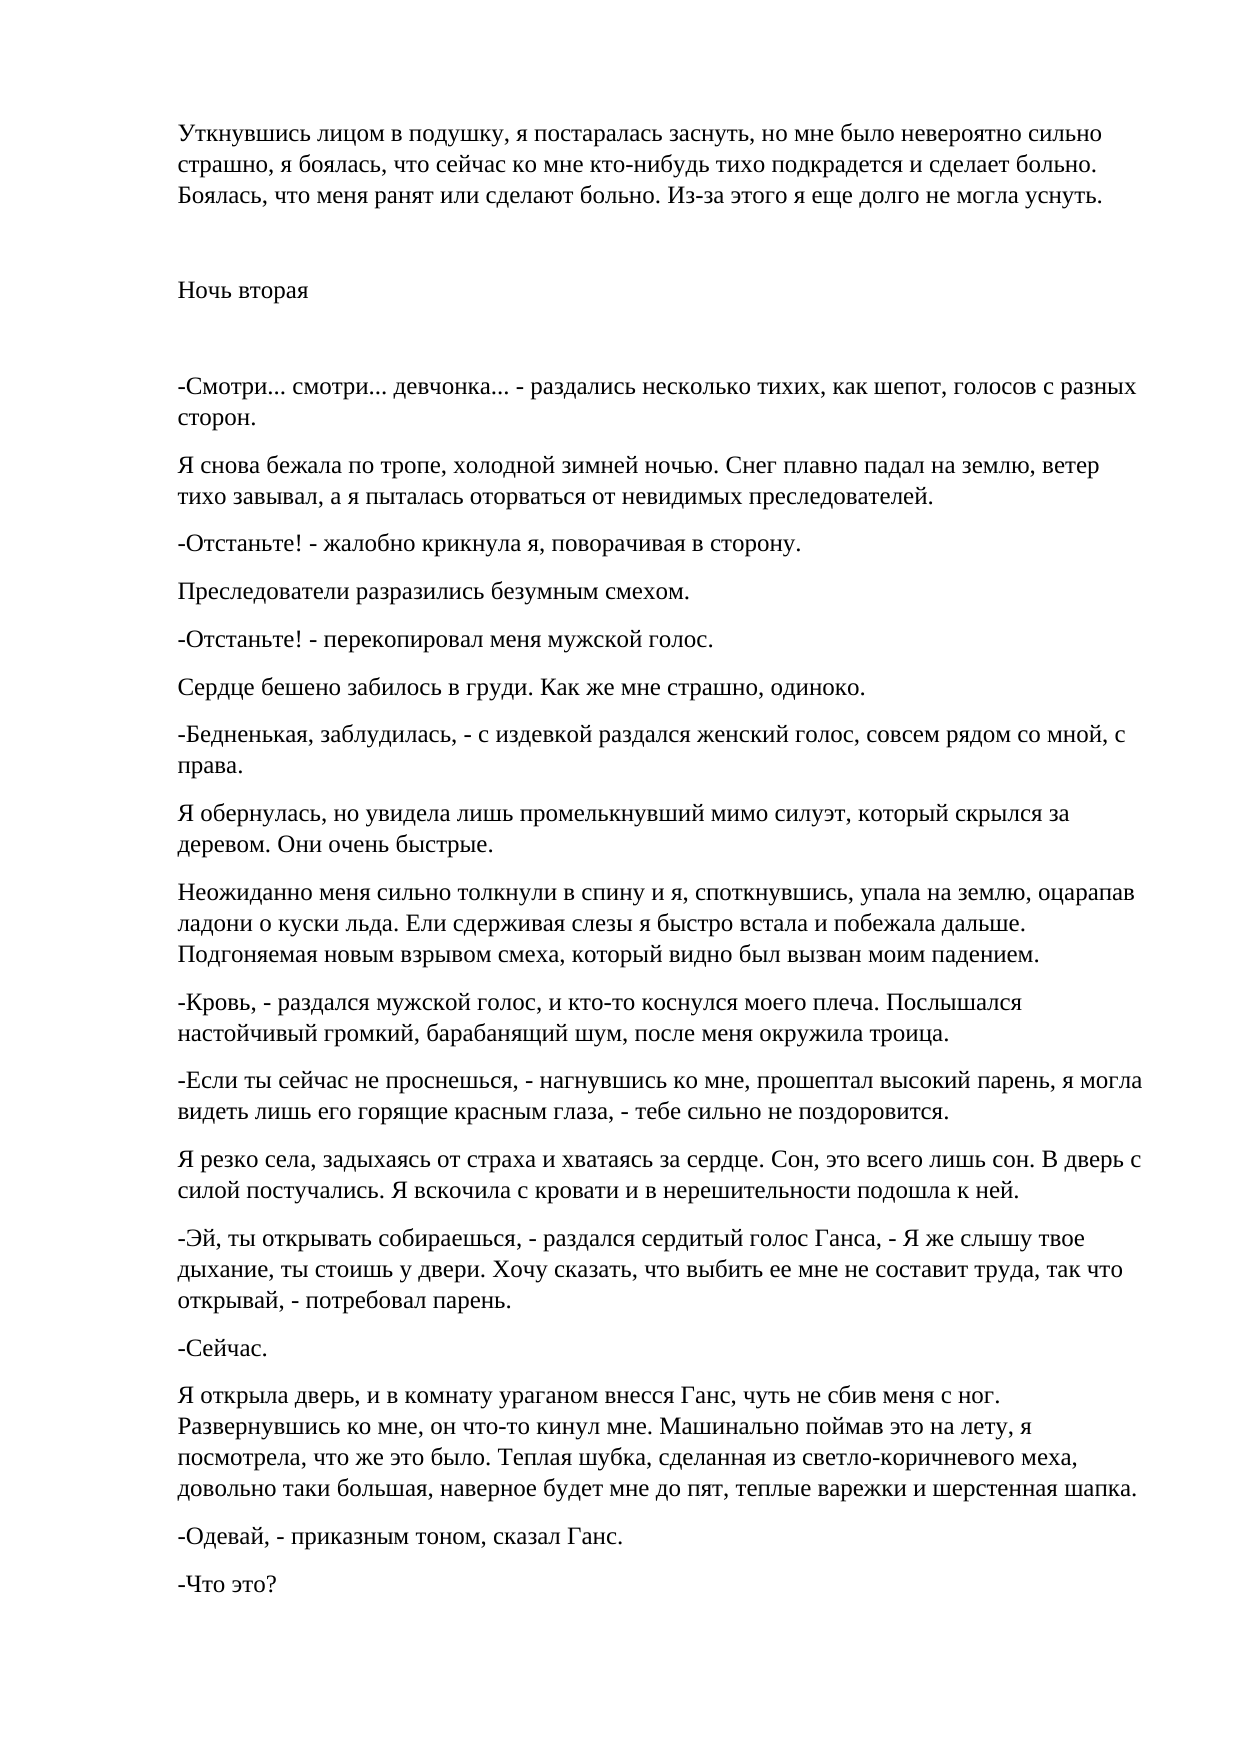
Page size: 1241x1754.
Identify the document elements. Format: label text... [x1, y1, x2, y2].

text Уткнувшись лицом в подушку, я постаралась заснуть, но мне было невероятно сильно страшно, я боялась, что сейчас ко мне кто-нибудь тихо подкрадется и сделает больно. Боялась, что меня ранят или сделают больно. Из-за этого я еще долго не могла уснуть. [177, 118, 1152, 209]
text -Одевай, - приказным тоном, сказал Ганс. [177, 1521, 1152, 1550]
text -Смотри... смотри... девчонка... - раздались несколько тихих, как шепот, голосов с разных сторон. [177, 371, 1152, 431]
text Сердце бешено забилось в груди. Как же мне страшно, одиноко. [177, 672, 1152, 700]
text Я снова бежала по тропе, холодной зимней ночью. Снег плавно падал на землю, ветер тихо завывал, а я пыталась оторваться от невидимых преследователей. [177, 450, 1152, 509]
text Я обернулась, но увидела лишь промелькнувший мимо силуэт, который скрылся за деревом. Они очень быстрые. [177, 798, 1152, 858]
text -Что это? [177, 1569, 1152, 1598]
text Ночь вторая [177, 276, 1152, 304]
text -Сейчас. [177, 1333, 1152, 1361]
text -Отстаньте! - перекопировал меня мужской голос. [177, 624, 1152, 653]
text -Эй, ты открывать собираешься, - раздался сердитый голос Ганса, - Я же слышу твое дыхание, ты стоишь у двери. Хочу сказать, что выбить ее мне не составит труда, так что открывай, - потребовал парень. [177, 1223, 1152, 1314]
text Я резко села, задыхаясь от страха и хватаясь за сердце. Сон, это всего лишь сон. В дверь с силой постучались. Я вскочила с кровати и в нерешительности подошла к ней. [177, 1144, 1152, 1204]
text -Бедненькая, заблудилась, - с издевкой раздался женский голос, совсем рядом со мной, с права. [177, 719, 1152, 779]
text -Кровь, - раздался мужской голос, и кто-то коснулся моего плеча. Послышался настойчивый громкий, барабанящий шум, после меня окружила троица. [177, 987, 1152, 1046]
text -Если ты сейчас не проснешься, - нагнувшись ко мне, прошептал высокий парень, я могла видеть лишь его горящие красным глаза, - тебе сильно не поздоровится. [177, 1065, 1152, 1125]
text Преследователи разразились безумным смехом. [177, 576, 1152, 605]
text Я открыла дверь, и в комнату ураганом внесся Ганс, чуть не сбив меня с ног. Развернувшись ко мне, он что-то кинул мне. Машинально поймав это на лету, я посмотрела, что же это было. Теплая шубка, сделанная из светло-коричневого меха, довольно таки большая, наверное будет мне до пят, теплые варежки и шерстенная шапка. [177, 1380, 1152, 1502]
text Неожиданно меня сильно толкнули в спину и я, споткнувшись, упала на землю, оцарапав ладони о куски льда. Ели сдерживая слезы я быстро встала и побежала дальше. Подгоняемая новым взрывом смеха, который видно был вызван моим падением. [177, 877, 1152, 968]
text -Отстаньте! - жалобно крикнула я, поворачивая в сторону. [177, 528, 1152, 557]
